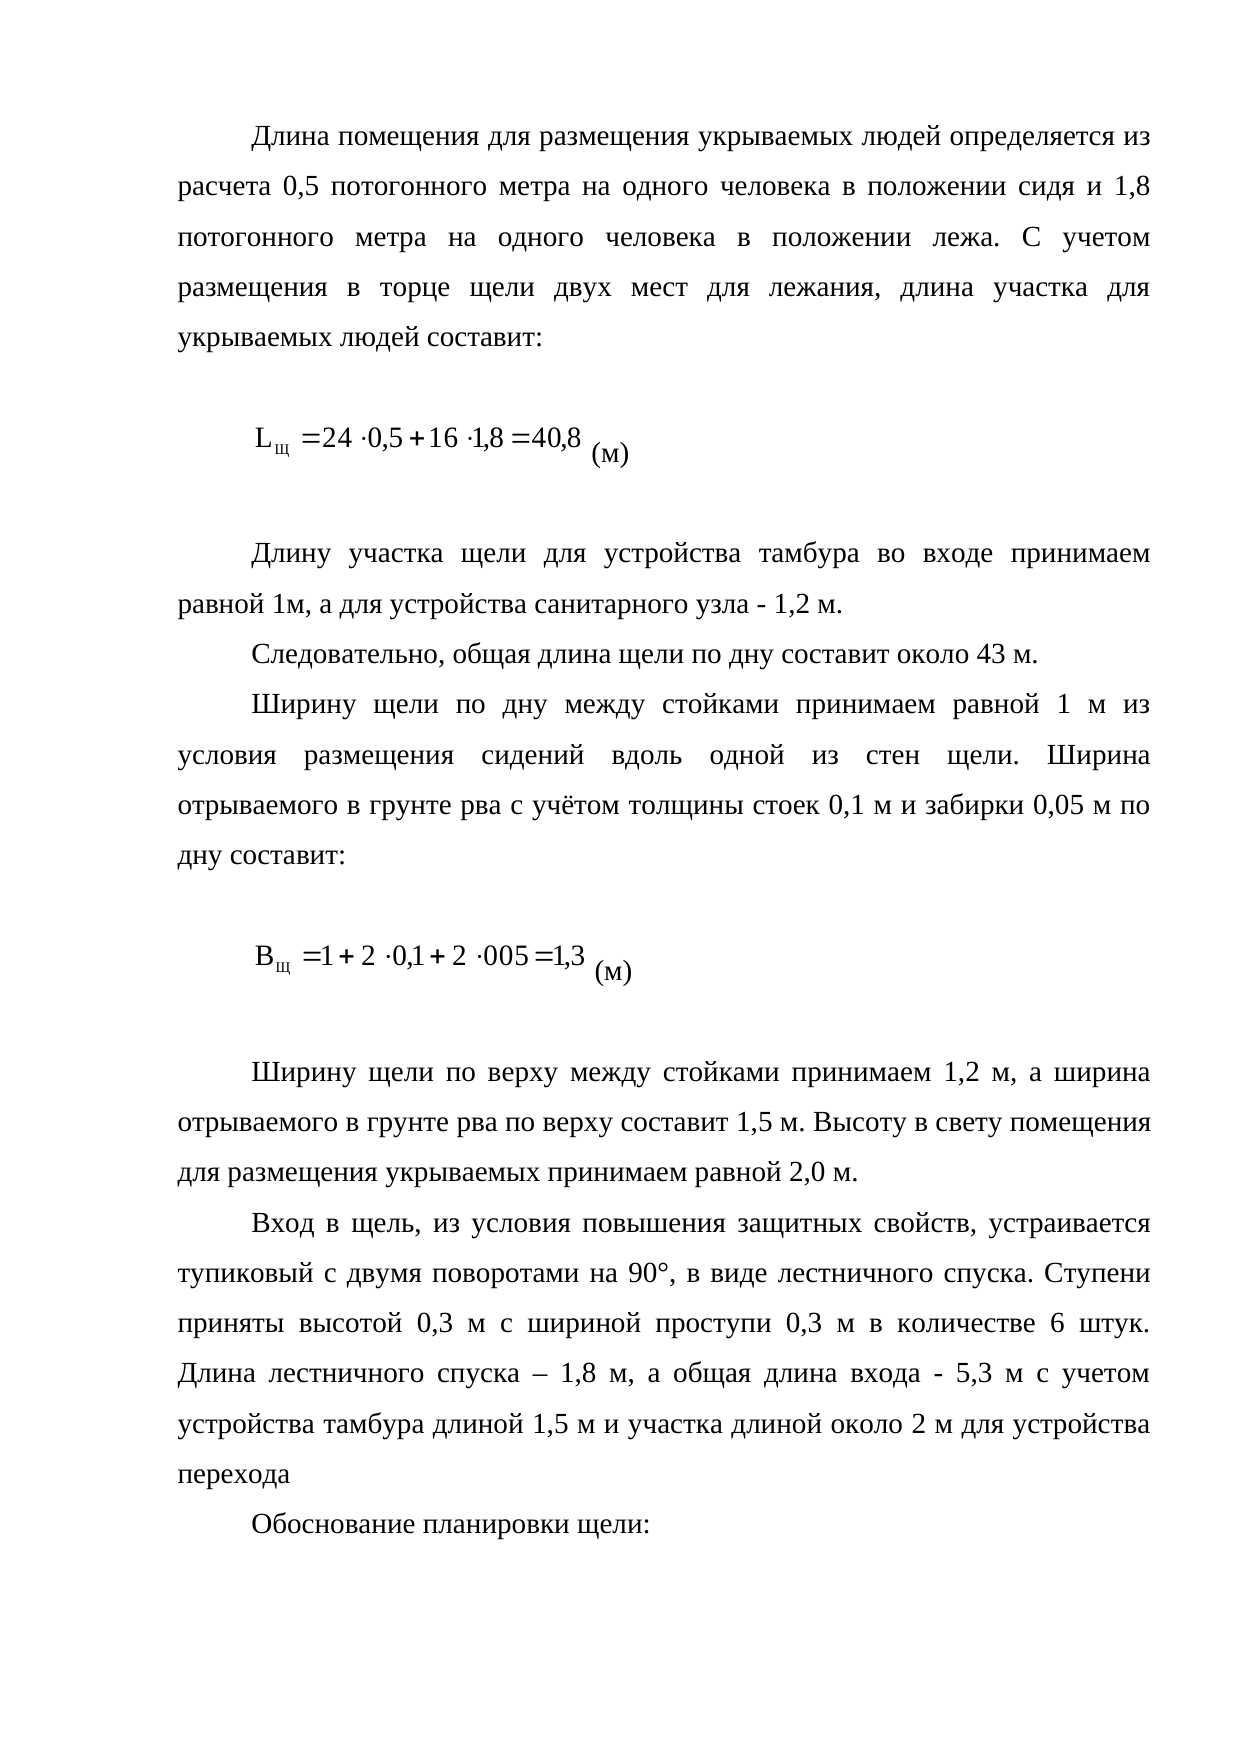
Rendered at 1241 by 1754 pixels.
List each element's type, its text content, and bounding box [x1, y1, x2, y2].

text (м) [177, 420, 1152, 468]
text Длину участка щели для устройства тамбура во входе принимаем равной 1м, а для устройства санитарного узла - 1,2 м. [177, 536, 1152, 619]
text Ширину щели по верху между стойками принимаем 1,2 м, а ширина отрываемого в грунте рва по верху составит 1,5 м. Высоту в свету помещения для размещения укрываемых принимаем равной 2,0 м. [177, 1054, 1152, 1188]
text (м) [177, 938, 1152, 987]
text Следовательно, общая длина щели по дну составит около 43 м. [177, 636, 1152, 670]
text Длина помещения для размещения укрываемых людей определяется из расчета 0,5 потогонного метра на одного человека в положении сидя и 1,8 потогонного метра на одного человека в положении лежа. С учетом размещения в торце щели двух мест для лежания, длина участка для укрываемых людей составит: [177, 118, 1152, 353]
text Вход в щель, из условия повышения защитных свойств, устраивается тупиковый с двумя поворотами на 90°, в виде лестничного спуска. Ступени приняты высотой 0,3 м с шириной проступи 0,3 м в количестве 6 штук. Длина лестничного спуска – 1,8 м, а общая длина входа - 5,3 м с учетом устройства тамбура длиной 1,5 м и участка длиной около 2 м для устройства перехода [177, 1205, 1152, 1490]
text Ширину щели по дну между стойками принимаем равной 1 м из условия размещения сидений вдоль одной из стен щели. Ширина отрываемого в грунте рва с учётом толщины стоек 0,1 м и забирки 0,05 м по дну составит: [177, 687, 1152, 871]
text Обоснование планировки щели: [177, 1507, 1152, 1540]
